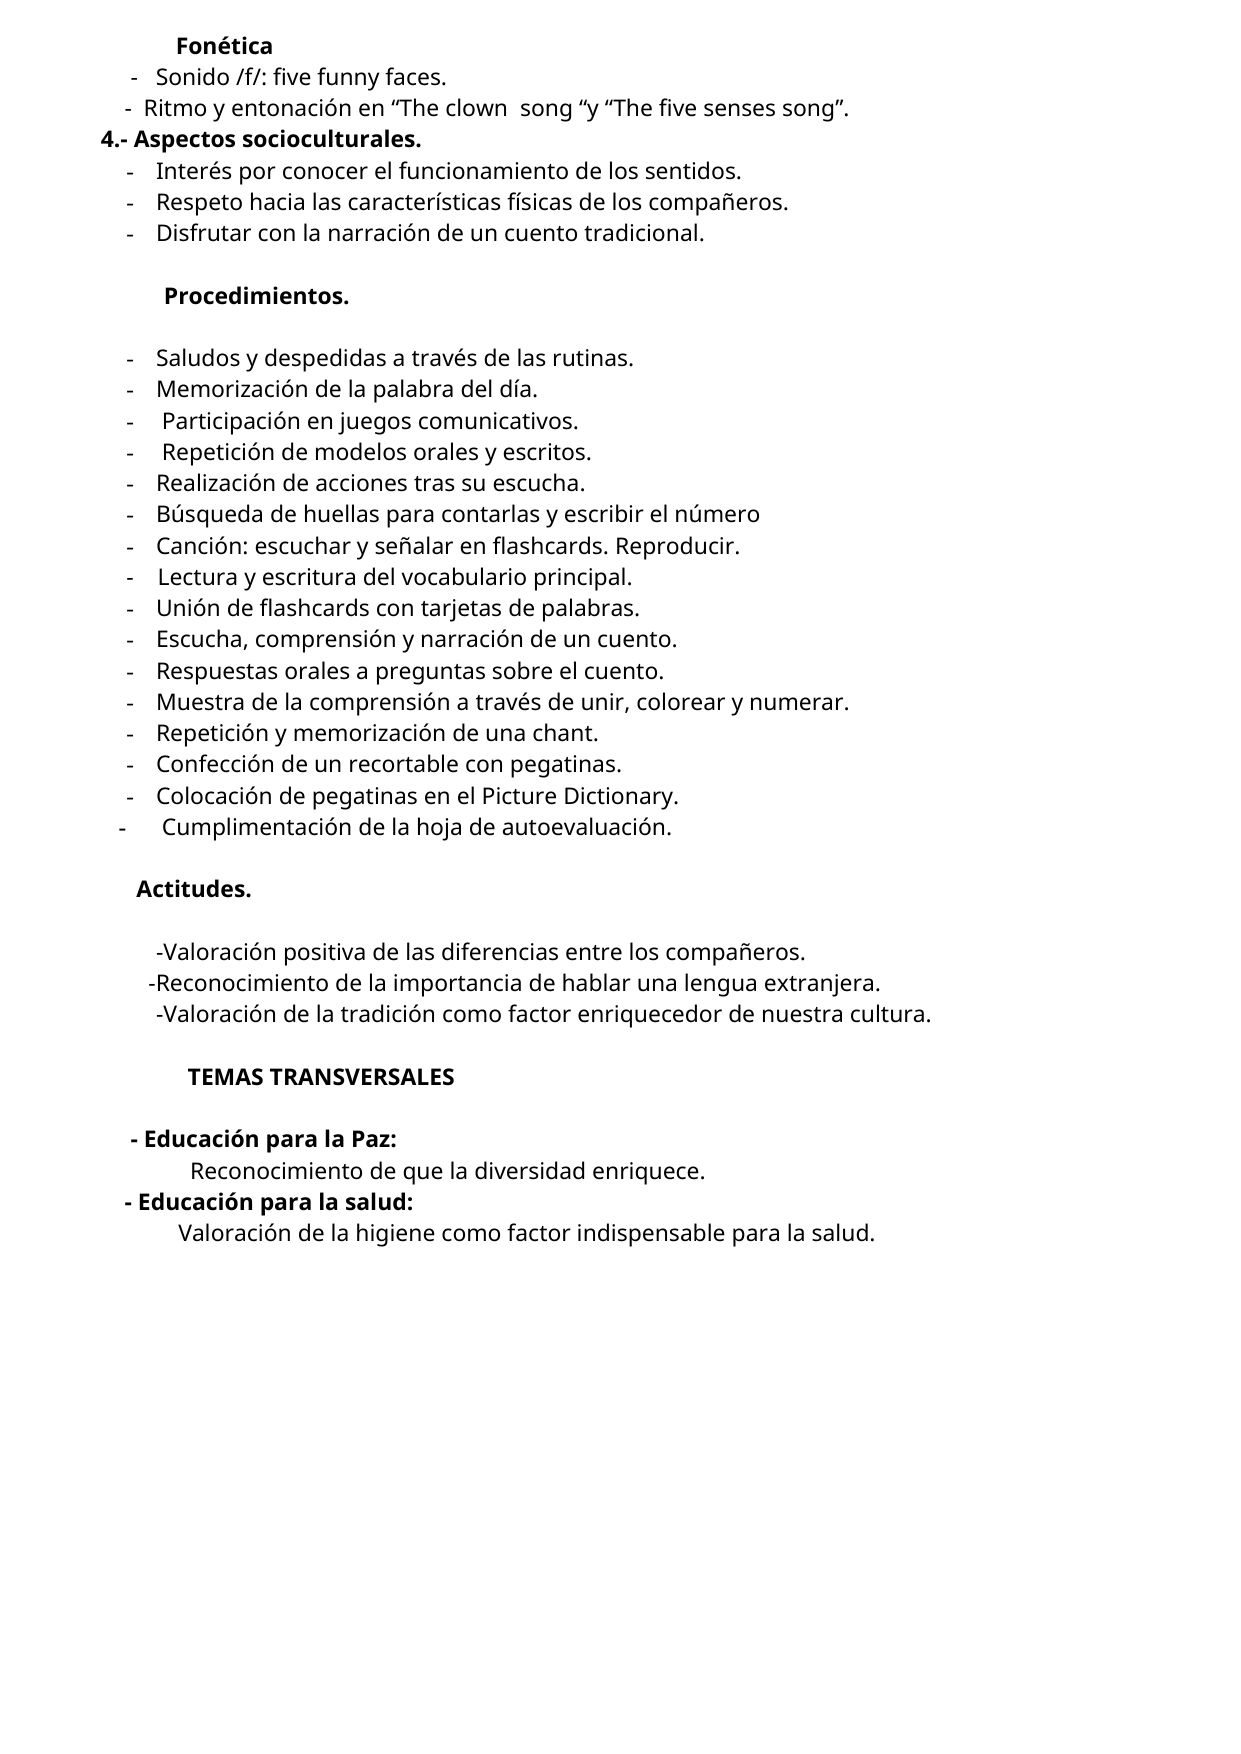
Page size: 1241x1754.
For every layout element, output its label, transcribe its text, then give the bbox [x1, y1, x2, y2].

list Muestra de la comprensión a través de unir, colorear y numerar. [126, 686, 1152, 717]
text Valoración de la higiene como factor indispensable para la salud. [89, 1217, 1152, 1248]
text -Reconocimiento de la importancia de hablar una lengua extranjera. [89, 967, 1152, 998]
list Actitudes. [89, 873, 1152, 904]
list Fonética [164, 29, 1152, 61]
text - Sonido /f/: five funny faces. [89, 61, 1152, 92]
text - Ritmo y entonación en “The clown song “y “The five senses song”. [89, 92, 1152, 123]
list Respeto hacia las características físicas de los compañeros. [126, 186, 1152, 217]
text - Lectura y escritura del vocabulario principal. [126, 561, 1152, 592]
list -Valoración positiva de las diferencias entre los compañeros. [156, 936, 1152, 967]
list Escucha, comprensión y narración de un cuento. [126, 623, 1152, 654]
list Saludos y despedidas a través de las rutinas. [126, 342, 1152, 373]
list -Valoración de la tradición como factor enriquecedor de nuestra cultura. [156, 998, 1152, 1029]
list Repetición y memorización de una chant. [126, 717, 1152, 748]
list Unión de flashcards con tarjetas de palabras. [126, 592, 1152, 623]
text 4.- Aspectos socioculturales. [89, 123, 1152, 154]
list TEMAS TRANSVERSALES [164, 1061, 1152, 1092]
list Memorización de la palabra del día. [126, 373, 1152, 404]
text Reconocimiento de que la diversidad enriquece. [89, 1154, 1152, 1186]
text - Educación para la Paz: [89, 1123, 1152, 1154]
list Confección de un recortable con pegatinas. [126, 748, 1152, 779]
list Canción: escuchar y señalar en flashcards. Reproducir. [126, 529, 1152, 561]
list Repetición de modelos orales y escritos. [126, 436, 1152, 467]
list Búsqueda de huellas para contarlas y escribir el número [126, 498, 1152, 529]
list Colocación de pegatinas en el Picture Dictionary. [126, 779, 1152, 811]
list Interés por conocer el funcionamiento de los sentidos. [126, 154, 1152, 186]
text - Educación para la salud: [89, 1186, 1152, 1217]
list Cumplimentación de la hoja de autoevaluación. [118, 811, 1152, 842]
list Procedimientos. [164, 279, 1152, 311]
list Realización de acciones tras su escucha. [126, 467, 1152, 498]
list Participación en juegos comunicativos. [126, 404, 1152, 436]
list Disfrutar con la narración de un cuento tradicional. [126, 217, 1152, 248]
list Respuestas orales a preguntas sobre el cuento. [126, 654, 1152, 686]
